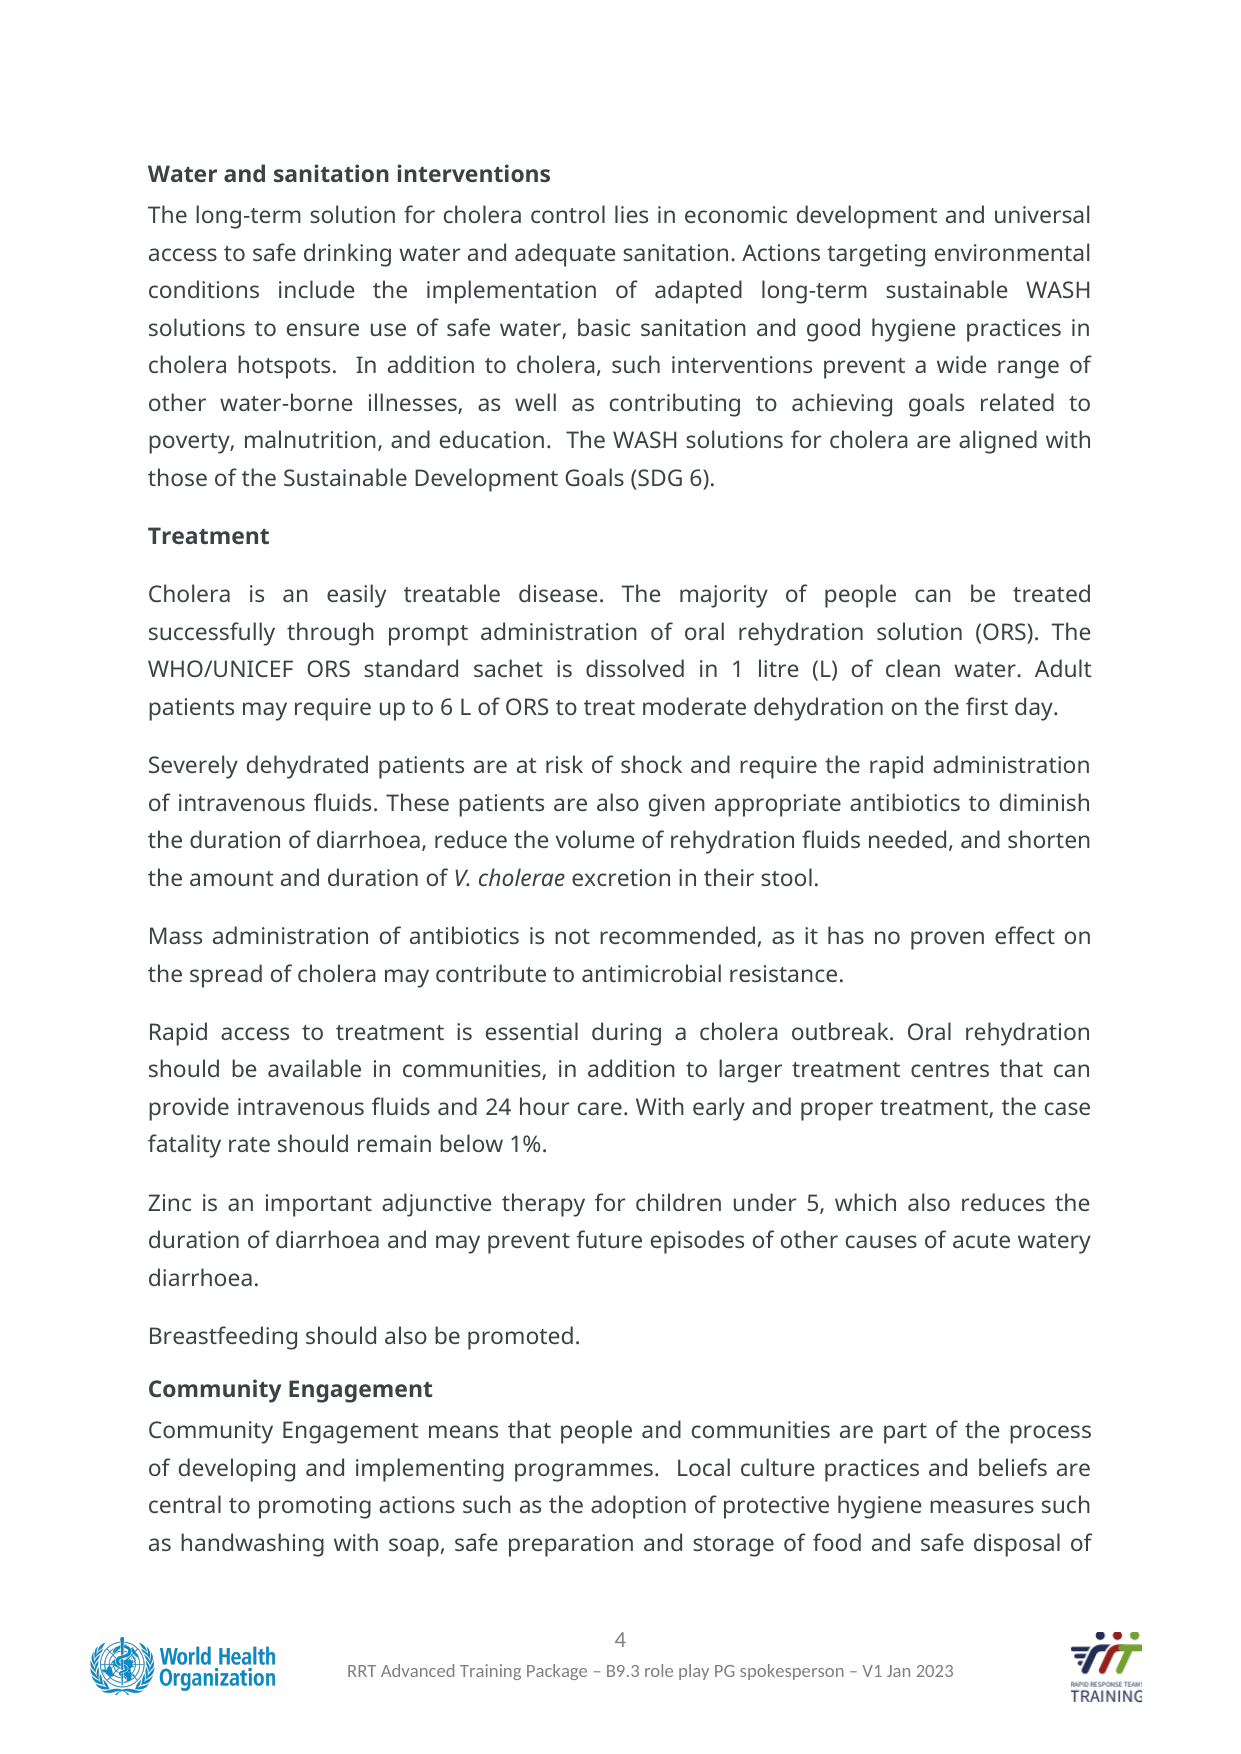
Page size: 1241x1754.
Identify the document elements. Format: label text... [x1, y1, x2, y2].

text Treatment [148, 514, 1093, 552]
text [148, 1409, 1093, 1559]
subtitle Community Engagement [148, 1373, 1093, 1404]
text Cholera is an easily treatable disease. The majority of people can be treated successfully through prompt administration of oral rehydration solution (ORS). The WHO/UNICEF ORS standard sachet is dissolved in 1 litre (L) of clean water. Adult patients may require up to 6 L of ORS to treat moderate dehydration on the first day. [148, 573, 1093, 723]
text Breastfeeding should also be promoted. [148, 1314, 1093, 1352]
text Severely dehydrated patients are at risk of shock and require the rapid administration of intravenous fluids. These patients are also given appropriate antibiotics to diminish the duration of diarrhoea, reduce the volume of rehydration fluids needed, and shorten the amount and duration of V. cholerae excretion in their stool. [148, 744, 1093, 894]
text Rapid access to treatment is essential during a cholera outbreak. Oral rehydration should be available in communities, in addition to larger treatment centres that can provide intravenous fluids and 24 hour care. With early and proper treatment, the case fatality rate should remain below 1%. [148, 1010, 1093, 1160]
picture [90, 1637, 275, 1695]
text The long-term solution for cholera control lies in economic development and universal access to safe drinking water and adequate sanitation. Actions targeting environmental conditions include the implementation of adapted long-term sustainable WASH solutions to ensure use of safe water, basic sanitation and good hygiene practices in cholera hotspots. In addition to cholera, such interventions prevent a wide range of other water-borne illnesses, as well as contributing to achieving goals related to poverty, malnutrition, and education. The WASH solutions for cholera are aligned with those of the Sustainable Development Goals (SDG 6). [148, 194, 1093, 494]
text Mass administration of antibiotics is not recommended, as it has no proven effect on the spread of cholera may contribute to antimicrobial resistance. [148, 914, 1093, 989]
subtitle Water and sanitation interventions [148, 158, 1093, 189]
text Zinc is an important adjunctive therapy for children under 5, which also reduces the duration of diarrhoea and may prevent future episodes of other causes of acute watery diarrhoea. [148, 1181, 1093, 1294]
